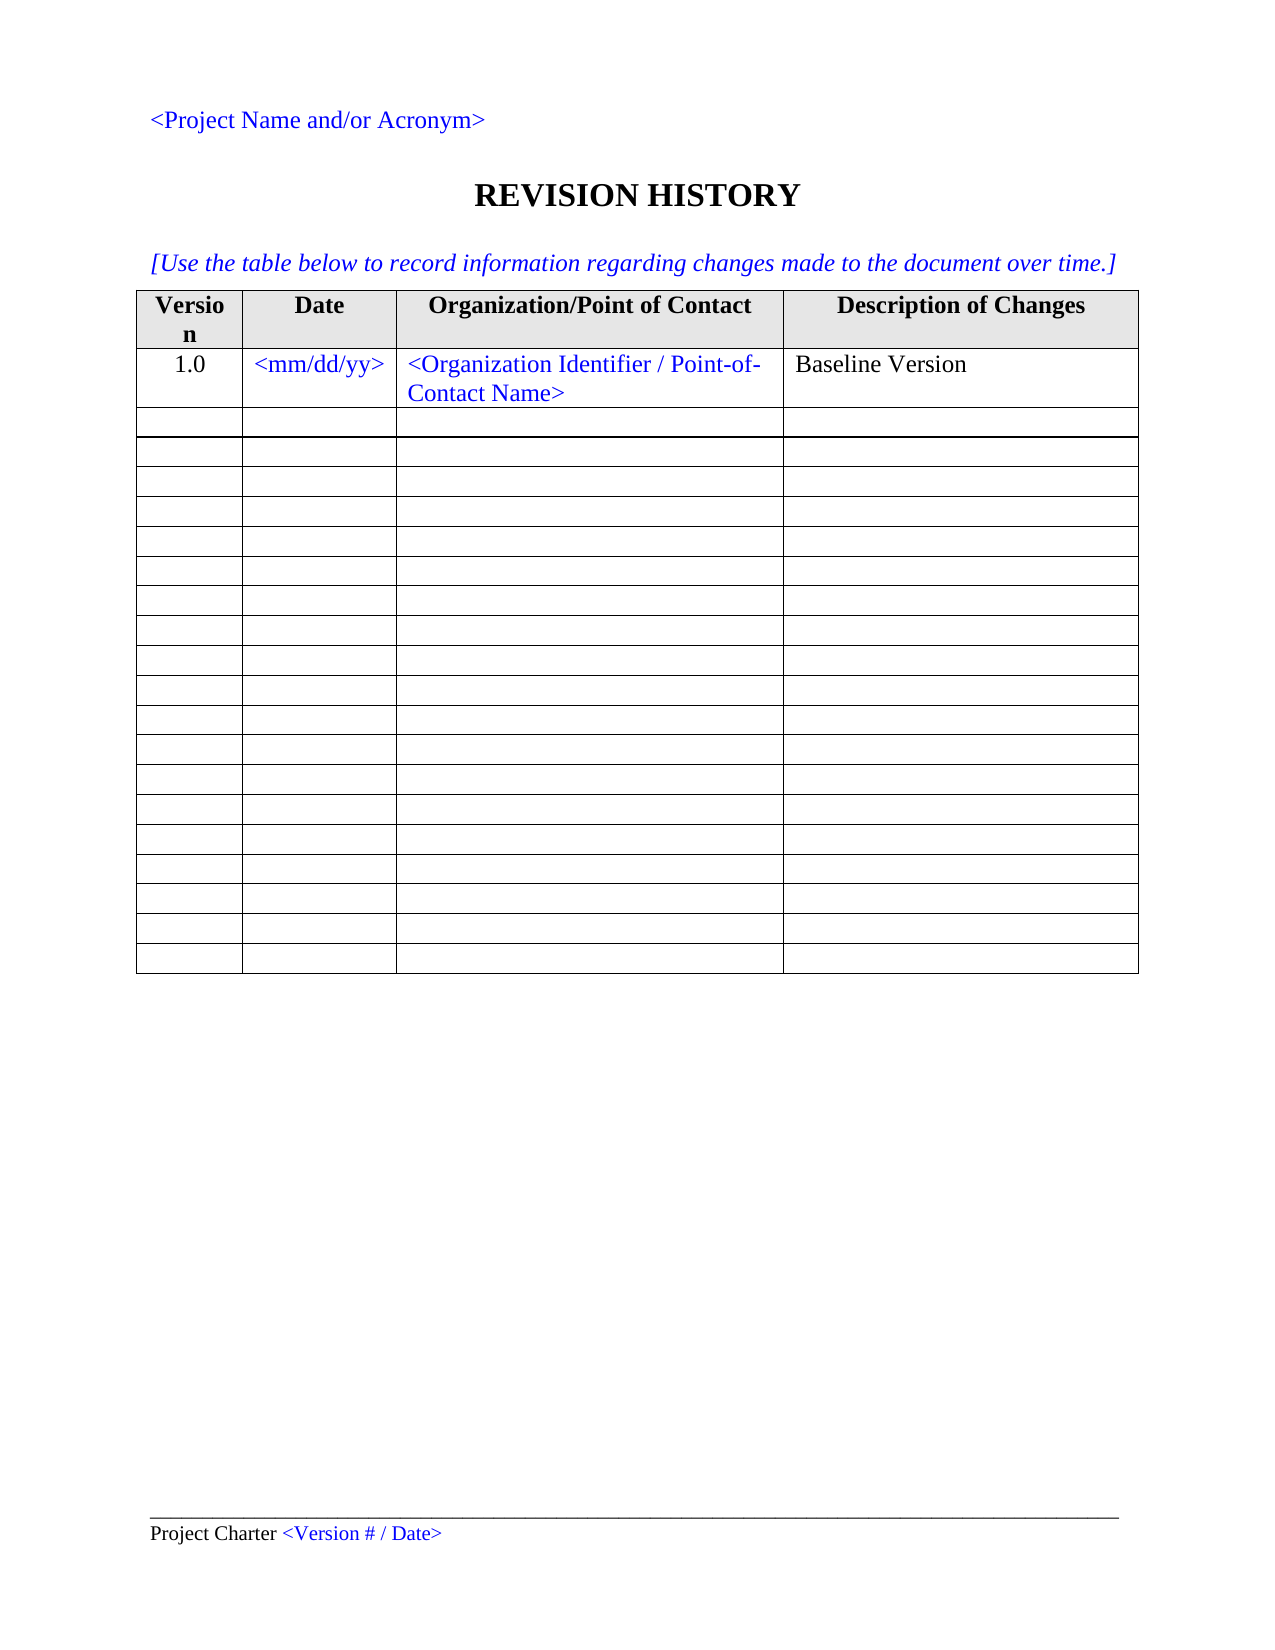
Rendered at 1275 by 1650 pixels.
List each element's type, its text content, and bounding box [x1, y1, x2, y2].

table_cell [137, 586, 242, 615]
table_cell [243, 884, 396, 913]
table_header Description of Changes [784, 291, 1138, 348]
table_cell [397, 497, 783, 526]
table_cell [243, 527, 396, 556]
table_cell Baseline Version [784, 349, 1138, 407]
table_cell [137, 765, 242, 794]
table_cell [784, 676, 1138, 704]
table_cell [243, 706, 396, 734]
table_cell [397, 467, 783, 496]
table_cell [243, 944, 396, 973]
table_cell [397, 914, 783, 943]
table_cell [137, 914, 242, 943]
table_cell [397, 527, 783, 556]
table_cell [397, 944, 783, 973]
table_header Version [137, 291, 242, 348]
table_cell [243, 586, 396, 615]
table_cell [137, 557, 242, 585]
table_cell [397, 586, 783, 615]
table_cell [243, 765, 396, 794]
table_cell [784, 586, 1138, 615]
table_cell [397, 616, 783, 645]
table_cell [397, 765, 783, 794]
table_cell [784, 795, 1138, 824]
table_cell [784, 884, 1138, 913]
table_cell [397, 676, 783, 704]
table_cell [137, 616, 242, 645]
table_header Date [243, 291, 396, 348]
table_cell [137, 825, 242, 853]
table_cell [243, 735, 396, 764]
table_cell [784, 706, 1138, 734]
table_cell [397, 795, 783, 824]
table_cell [397, 735, 783, 764]
table_cell [243, 408, 396, 436]
table_cell [243, 497, 396, 526]
table_cell [397, 438, 783, 466]
text REVISION HISTORY [150, 175, 1125, 213]
table_cell [784, 616, 1138, 645]
table_cell [784, 825, 1138, 853]
table_cell [243, 467, 396, 496]
table_cell [397, 884, 783, 913]
table_cell [243, 557, 396, 585]
table_cell [784, 855, 1138, 883]
table_cell [137, 676, 242, 704]
table_cell [397, 855, 783, 883]
table_cell [243, 914, 396, 943]
table_cell [397, 825, 783, 853]
table_cell [243, 646, 396, 675]
table_cell [784, 735, 1138, 764]
table_cell [784, 438, 1138, 466]
table_cell <Organization Identifier / Point-of-Contact Name> [397, 349, 783, 407]
table_cell [784, 527, 1138, 556]
table_cell [137, 408, 242, 436]
table_cell [397, 557, 783, 585]
table_cell [397, 706, 783, 734]
table_cell [784, 557, 1138, 585]
table_cell [137, 467, 242, 496]
table_cell [397, 408, 783, 436]
table_cell <mm/dd/yy> [243, 349, 396, 407]
table_cell [137, 646, 242, 675]
table_cell [137, 944, 242, 973]
table_cell [784, 944, 1138, 973]
table_cell [137, 438, 242, 466]
table_cell [137, 795, 242, 824]
table_cell [784, 467, 1138, 496]
table_cell [784, 497, 1138, 526]
text [Use the table below to record information regarding changes made to the document over time.] [150, 248, 1125, 277]
table_header Organization/Point of Contact [397, 291, 783, 348]
table_cell [243, 855, 396, 883]
table_cell [397, 646, 783, 675]
table_cell [784, 914, 1138, 943]
table_cell [243, 616, 396, 645]
table_cell [243, 438, 396, 466]
table_cell [137, 884, 242, 913]
table_cell [137, 527, 242, 556]
table_cell [243, 795, 396, 824]
table_cell 1.0 [137, 349, 242, 407]
table_cell [137, 497, 242, 526]
table_cell [243, 676, 396, 704]
table_cell [784, 765, 1138, 794]
table_cell [784, 408, 1138, 436]
table_cell [784, 646, 1138, 675]
table_cell [137, 735, 242, 764]
table_cell [137, 706, 242, 734]
table_cell [137, 855, 242, 883]
table_cell [243, 825, 396, 853]
